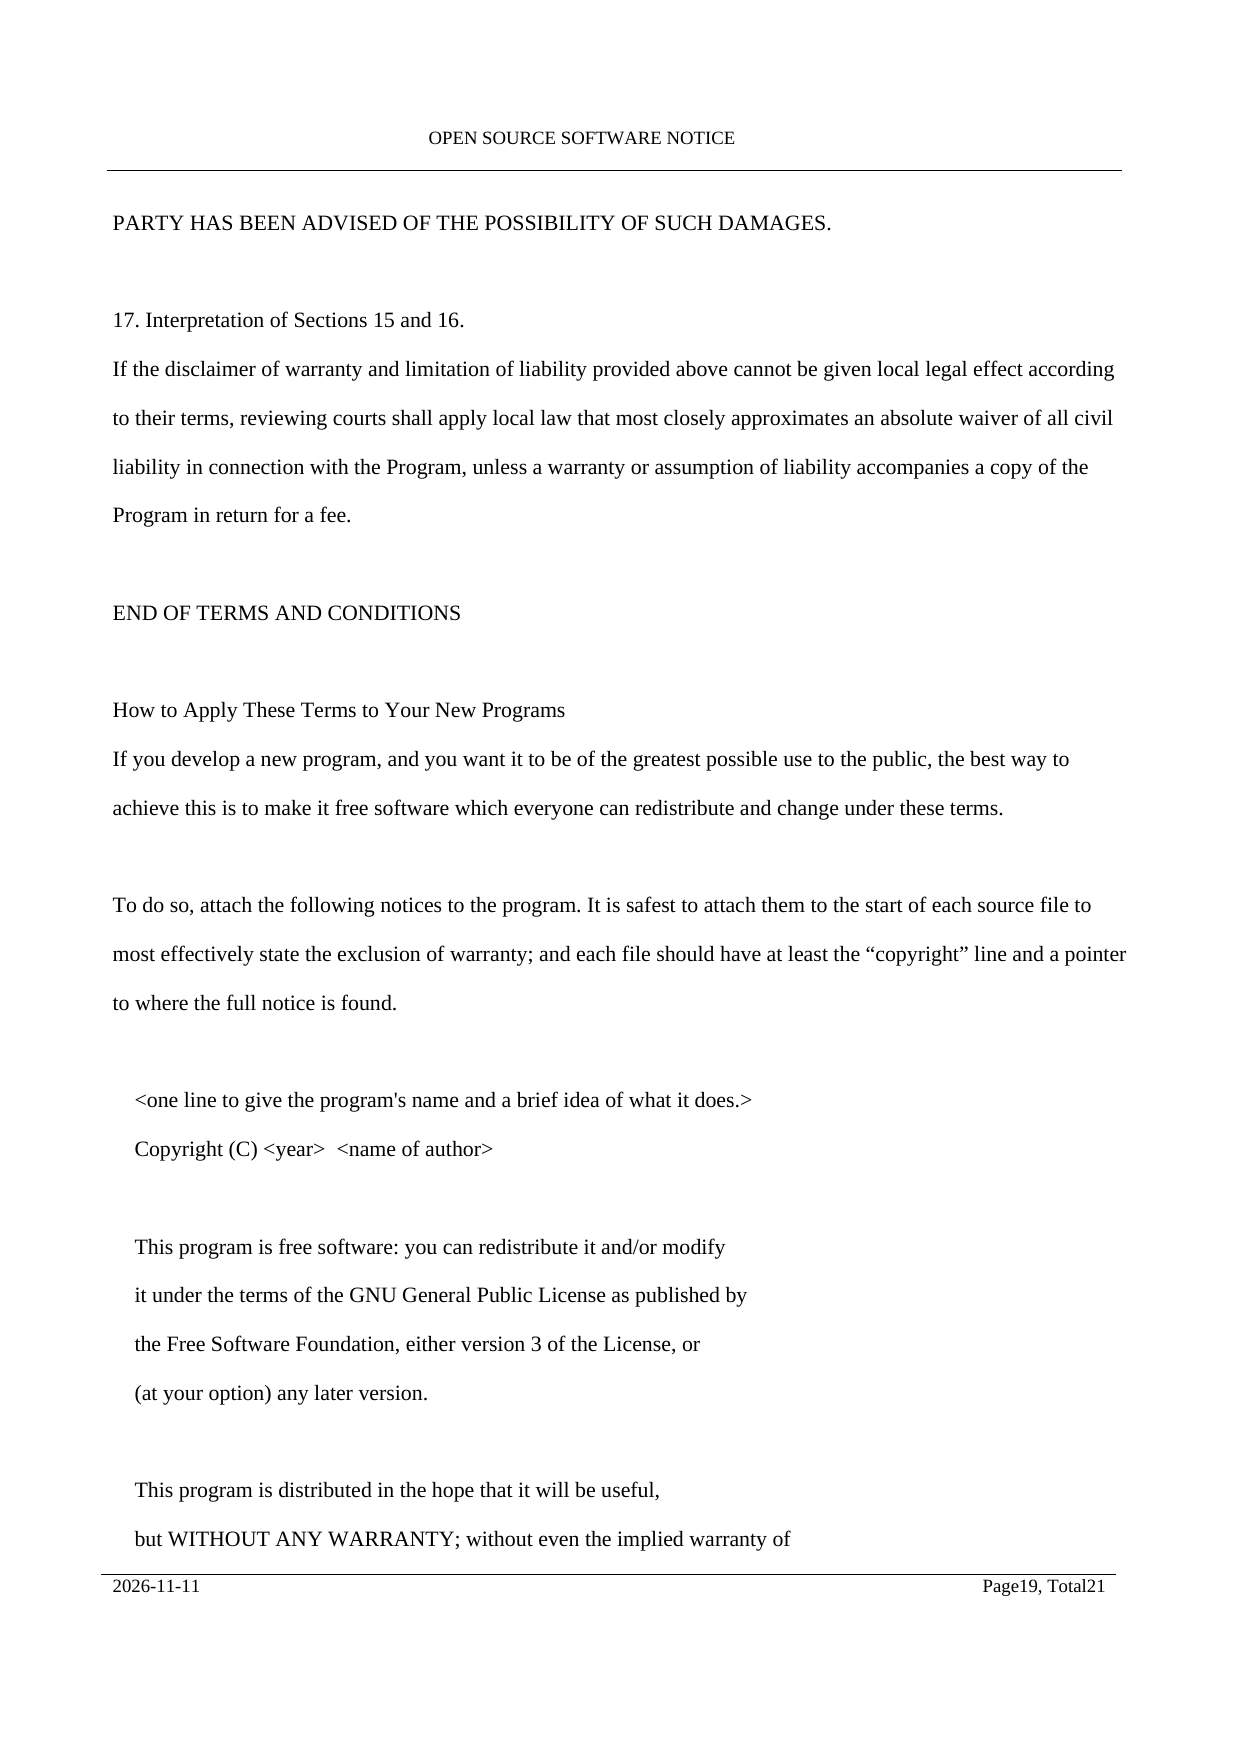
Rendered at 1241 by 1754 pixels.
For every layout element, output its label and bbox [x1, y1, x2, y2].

text [112, 206, 1128, 1555]
